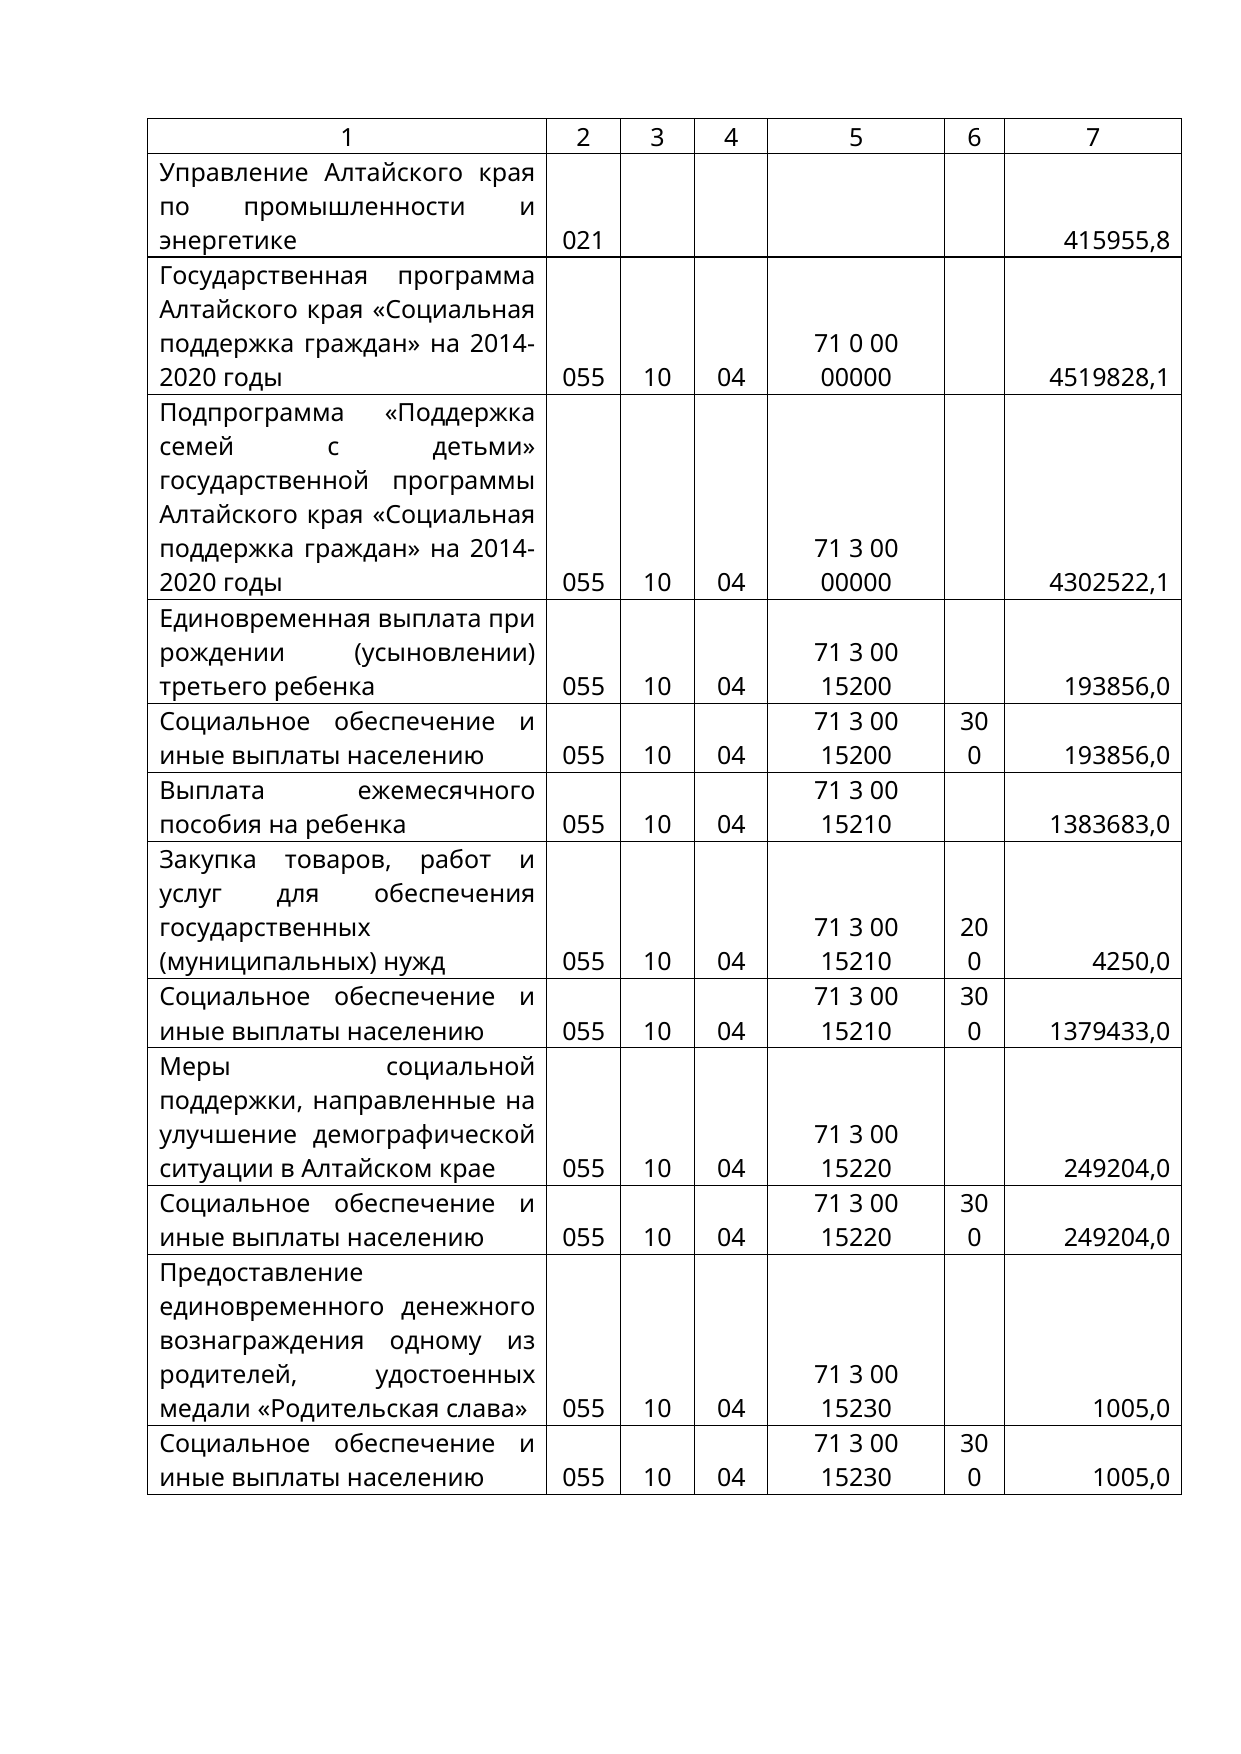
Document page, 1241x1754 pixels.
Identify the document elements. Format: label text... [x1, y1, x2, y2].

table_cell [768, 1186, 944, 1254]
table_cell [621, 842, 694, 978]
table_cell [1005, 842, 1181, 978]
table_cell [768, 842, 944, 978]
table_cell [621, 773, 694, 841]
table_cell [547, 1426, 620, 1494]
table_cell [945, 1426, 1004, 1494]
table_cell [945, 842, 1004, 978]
table_cell 021 [547, 154, 620, 256]
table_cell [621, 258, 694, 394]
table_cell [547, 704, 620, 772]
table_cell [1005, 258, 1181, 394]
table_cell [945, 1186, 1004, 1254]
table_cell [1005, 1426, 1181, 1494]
table_header 1 [148, 119, 546, 153]
table_cell [768, 154, 944, 256]
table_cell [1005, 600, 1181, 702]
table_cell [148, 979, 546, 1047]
table_header 2 [547, 119, 620, 153]
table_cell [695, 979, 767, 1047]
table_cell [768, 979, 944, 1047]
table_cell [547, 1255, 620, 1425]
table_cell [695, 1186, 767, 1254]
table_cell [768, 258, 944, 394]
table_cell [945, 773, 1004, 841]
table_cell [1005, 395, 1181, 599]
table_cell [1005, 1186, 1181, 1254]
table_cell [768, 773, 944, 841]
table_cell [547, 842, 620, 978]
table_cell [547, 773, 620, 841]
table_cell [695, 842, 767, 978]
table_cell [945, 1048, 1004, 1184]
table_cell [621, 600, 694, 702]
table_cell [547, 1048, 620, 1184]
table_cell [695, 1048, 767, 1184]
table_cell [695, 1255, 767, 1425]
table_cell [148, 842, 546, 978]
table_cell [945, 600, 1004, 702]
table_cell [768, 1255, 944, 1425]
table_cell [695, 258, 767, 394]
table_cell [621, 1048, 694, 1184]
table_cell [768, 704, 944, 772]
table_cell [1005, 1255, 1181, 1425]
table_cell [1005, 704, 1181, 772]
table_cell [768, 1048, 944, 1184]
table_header 3 [621, 119, 694, 153]
table_header 7 [1005, 119, 1181, 153]
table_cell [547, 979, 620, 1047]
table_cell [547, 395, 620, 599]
table_header 4 [695, 119, 767, 153]
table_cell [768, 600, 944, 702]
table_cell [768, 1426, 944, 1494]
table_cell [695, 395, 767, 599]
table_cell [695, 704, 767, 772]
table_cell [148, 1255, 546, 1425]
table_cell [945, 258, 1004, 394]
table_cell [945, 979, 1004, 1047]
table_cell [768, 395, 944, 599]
table_cell [621, 154, 694, 256]
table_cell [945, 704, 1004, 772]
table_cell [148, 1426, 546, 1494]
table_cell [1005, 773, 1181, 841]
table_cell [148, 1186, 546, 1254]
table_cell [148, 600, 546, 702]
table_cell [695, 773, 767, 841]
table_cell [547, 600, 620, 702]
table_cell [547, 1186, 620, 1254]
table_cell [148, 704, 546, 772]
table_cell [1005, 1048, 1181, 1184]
table_cell [945, 154, 1004, 256]
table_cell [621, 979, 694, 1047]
table_cell [695, 154, 767, 256]
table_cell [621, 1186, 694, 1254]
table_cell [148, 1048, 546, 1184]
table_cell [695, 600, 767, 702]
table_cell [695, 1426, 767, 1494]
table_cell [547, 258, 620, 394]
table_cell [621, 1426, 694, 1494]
table_cell Управление Алтайского края по промышленности и энергетике [148, 154, 546, 256]
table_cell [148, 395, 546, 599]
table_cell 415955,8 [1005, 154, 1181, 256]
table_header 6 [945, 119, 1004, 153]
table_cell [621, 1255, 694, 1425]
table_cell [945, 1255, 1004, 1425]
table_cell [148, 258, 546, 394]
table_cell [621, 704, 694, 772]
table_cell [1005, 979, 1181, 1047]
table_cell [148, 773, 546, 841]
table_header 5 [768, 119, 944, 153]
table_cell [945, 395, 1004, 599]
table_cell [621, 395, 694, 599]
